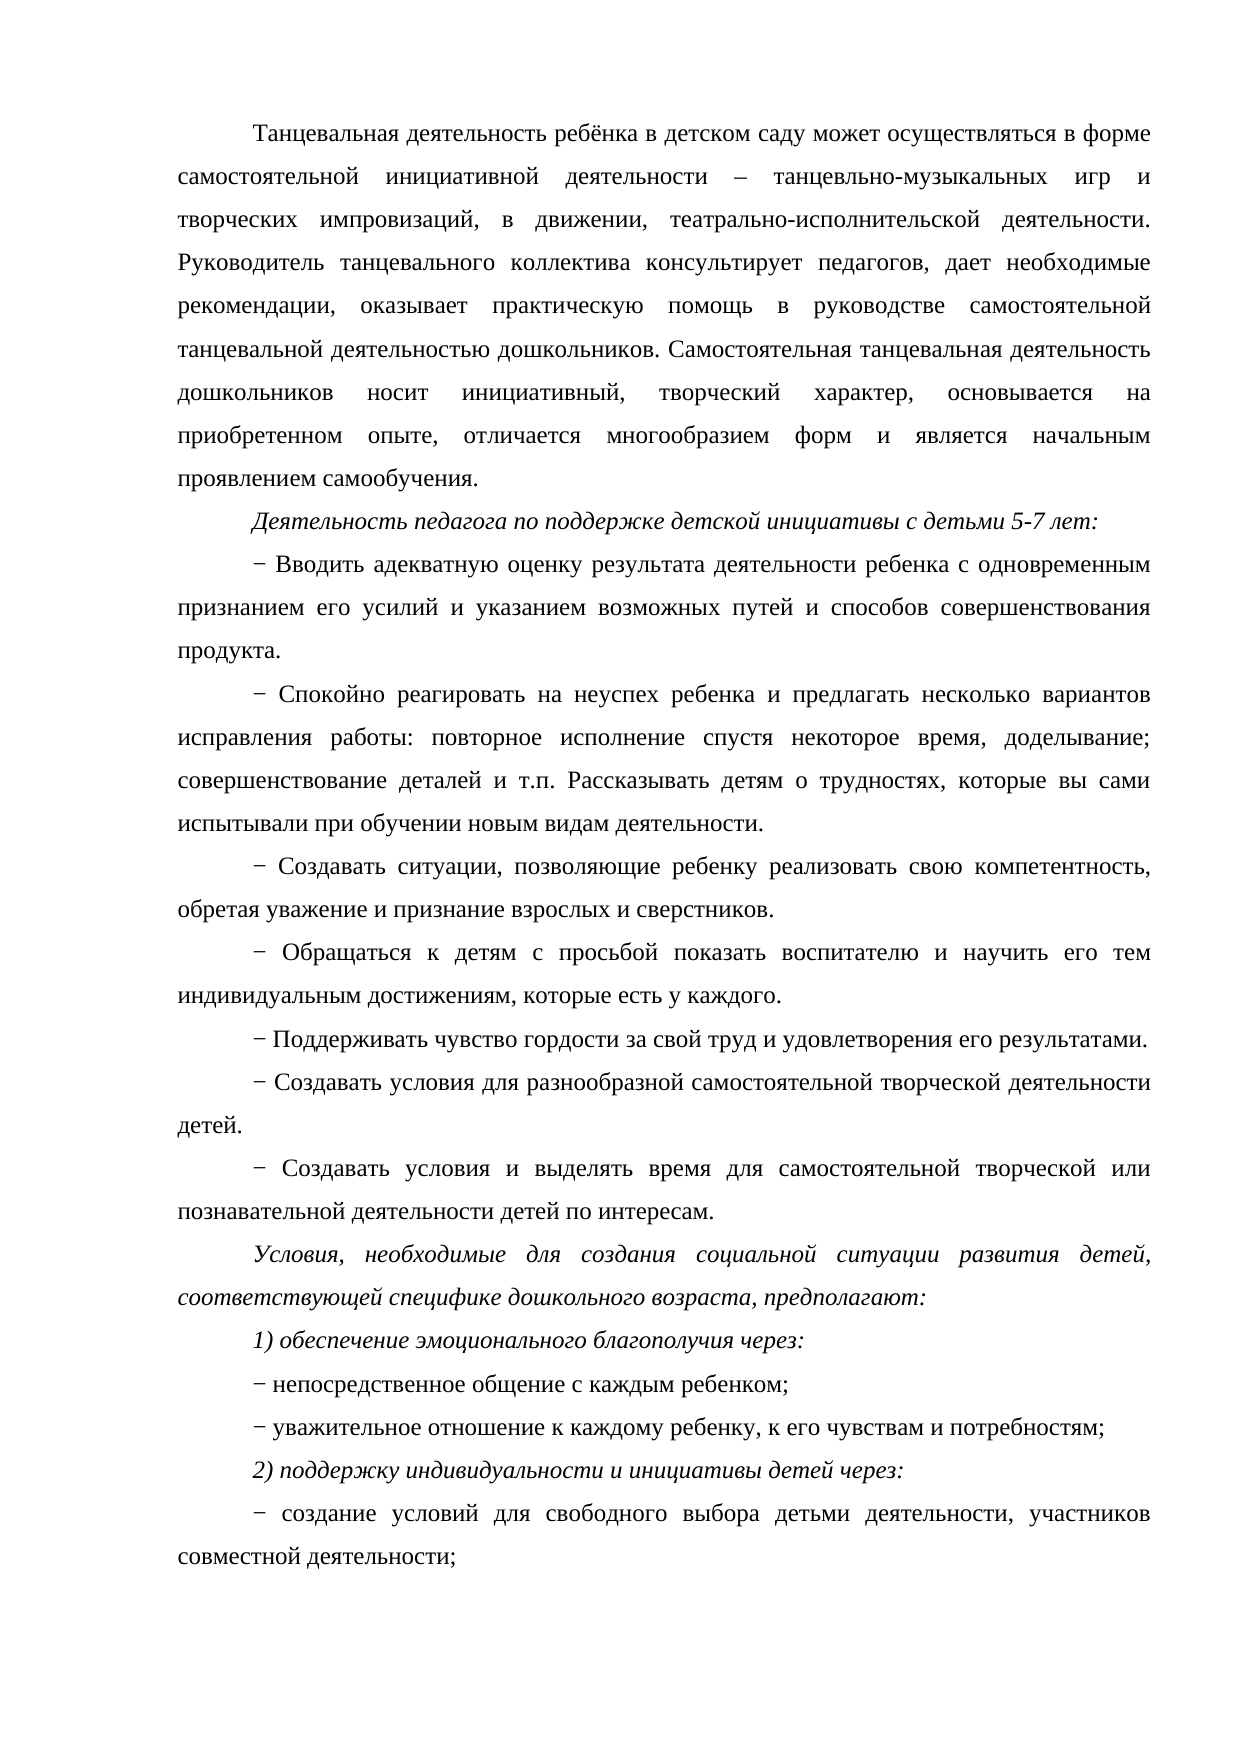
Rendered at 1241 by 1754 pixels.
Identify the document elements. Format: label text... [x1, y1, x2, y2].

text 2) поддержку индивидуальности и инициативы детей через: [177, 1455, 1152, 1484]
text − непосредственное общение с каждым ребенком; [177, 1369, 1152, 1397]
text Деятельность педагога по поддержке детской инициативы с детьми 5-7 лет: [177, 506, 1152, 535]
text − Вводить адекватную оценку результата деятельности ребенка с одновременным признанием его усилий и указанием возможных путей и способов совершенствования продукта. [177, 549, 1152, 664]
text − Создавать условия для разнообразной самостоятельной творческой деятельности детей. [177, 1067, 1152, 1139]
text 1) обеспечение эмоционального благополучия через: [177, 1326, 1152, 1354]
text − уважительное отношение к каждому ребенку, к его чувствам и потребностям; [177, 1412, 1152, 1441]
text − Создавать ситуации, позволяющие ребенку реализовать свою компетентность, обретая уважение и признание взрослых и сверстников. [177, 851, 1152, 923]
text − Спокойно реагировать на неуспех ребенка и предлагать несколько вариантов исправления работы: повторное исполнение спустя некоторое время, доделывание; совершенствование деталей и т.п. Рассказывать детям о трудностях, которые вы сами испытывали при обучении новым видам деятельности. [177, 679, 1152, 837]
text Условия, необходимые для создания социальной ситуации развития детей, соответствующей специфике дошкольного возраста, предполагают: [177, 1239, 1152, 1311]
text − Создавать условия и выделять время для самостоятельной творческой или познавательной деятельности детей по интересам. [177, 1153, 1152, 1225]
text − создание условий для свободного выбора детьми деятельности, участников совместной деятельности; [177, 1498, 1152, 1570]
text Танцевальная деятельность ребёнка в детском саду может осуществляться в форме самостоятельной инициативной деятельности – танцевльно-музыкальных игр и творческих импровизаций, в движении, театрально-исполнительской деятельности. Руководитель танцевального коллектива консультирует педагогов, дает необходимые рекомендации, оказывает практическую помощь в руководстве самостоятельной танцевальной деятельностью дошкольников. Самостоятельная танцевальная деятельность дошкольников носит инициативный, творческий характер, основывается на приобретенном опыте, отличается многообразием форм и является начальным проявлением самообучения. [177, 118, 1152, 492]
text − Обращаться к детям с просьбой показать воспитателю и научить его тем индивидуальным достижениям, которые есть у каждого. [177, 937, 1152, 1009]
text − Поддерживать чувство гордости за свой труд и удовлетворения его результатами. [177, 1024, 1152, 1052]
